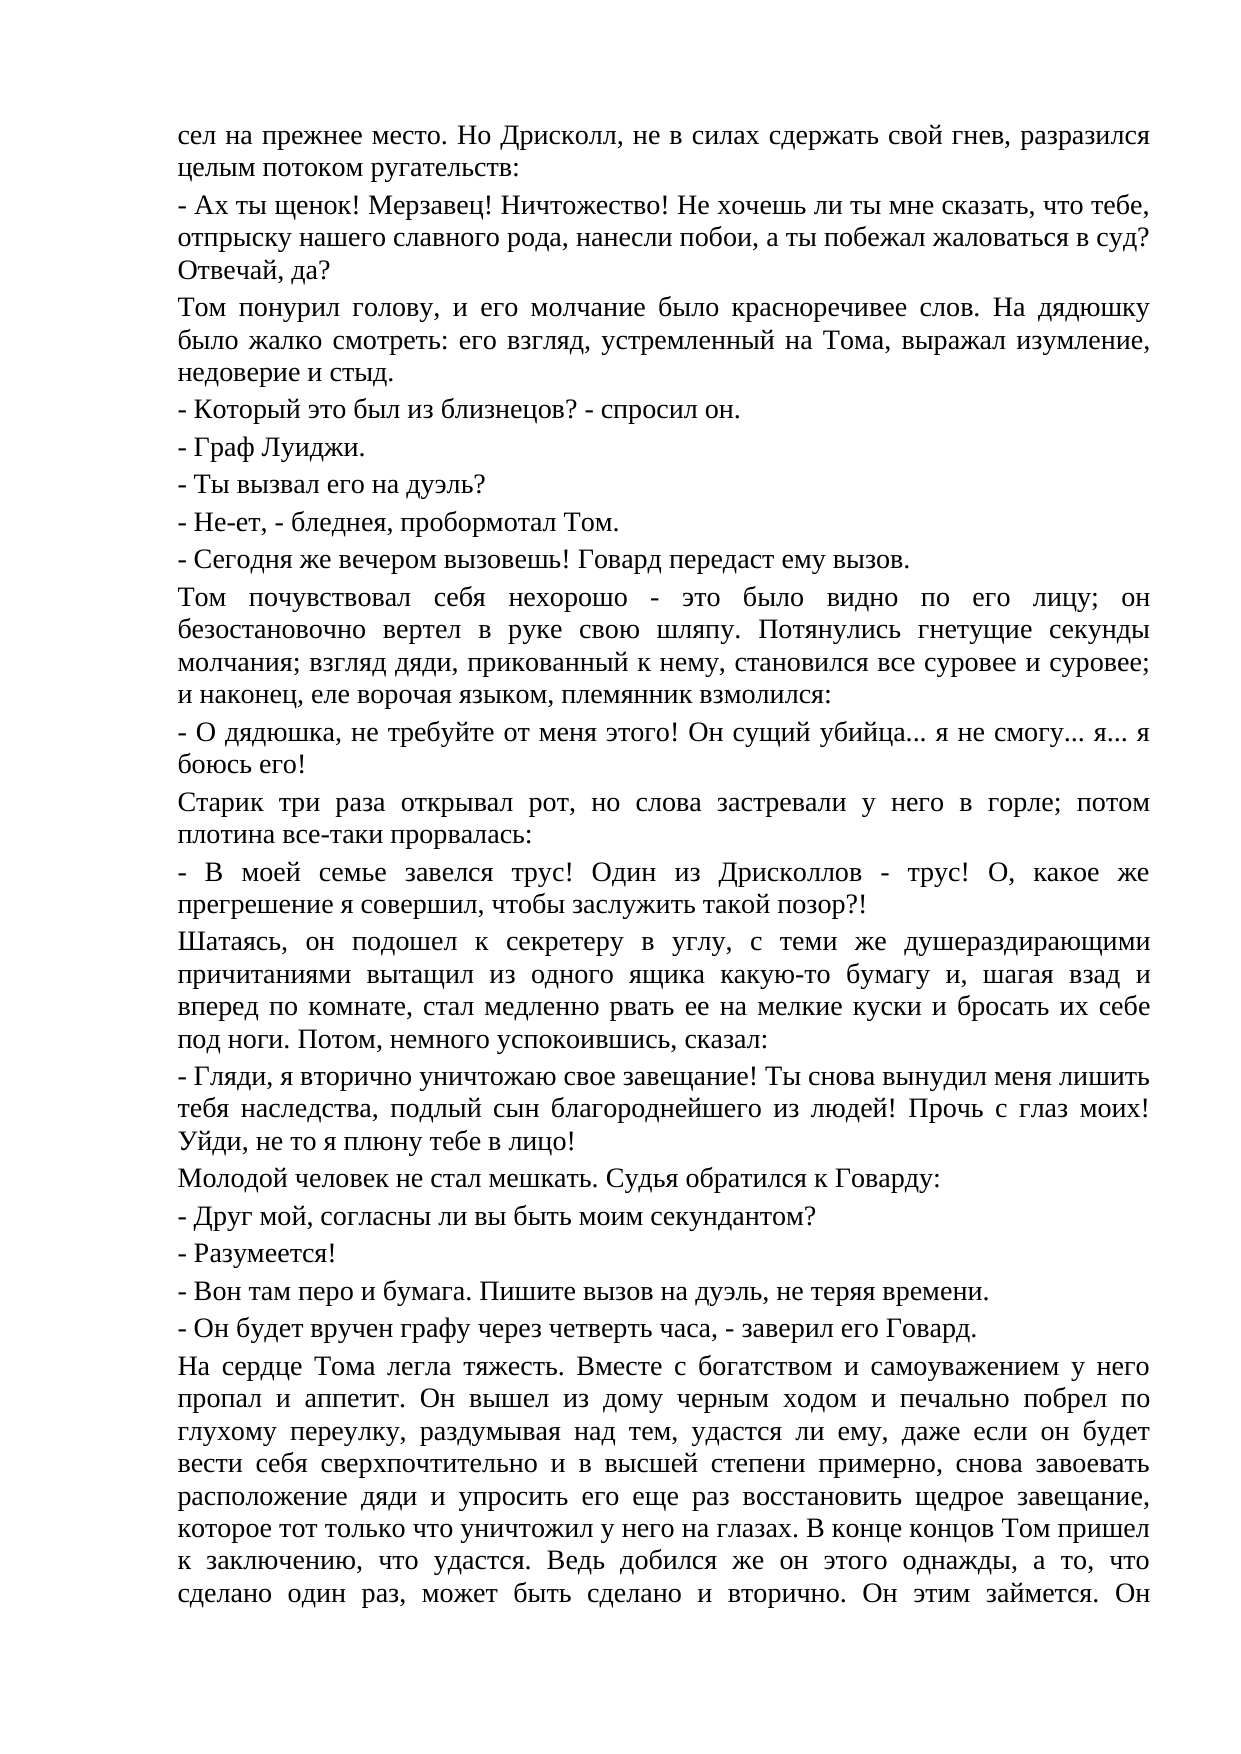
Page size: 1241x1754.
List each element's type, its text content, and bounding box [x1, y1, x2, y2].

text - В моей семье завелся трус! Один из Дрисколлов - трус! О, какое же прегрешение я совершил, чтобы заслужить такой позор?! [177, 854, 1152, 919]
text - Он будет вручен графу через четверть часа, - заверил его Говард. [177, 1311, 1152, 1344]
text Молодой человек не стал мешкать. Судья обратился к Говарду: [177, 1161, 1152, 1194]
text - Вон там перо и бумага. Пишите вызов на дуэль, не теряя времени. [177, 1274, 1152, 1306]
text Том понурил голову, и его молчание было красноречивее слов. На дядюшку было жалко смотреть: его взгляд, устремленный на Тома, выражал изумление, недоверие и стыд. [177, 290, 1152, 387]
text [177, 118, 1152, 183]
text - Друг мой, согласны ли вы быть моим секундантом? [177, 1199, 1152, 1231]
text Шатаясь, он подошел к секретеру в углу, с теми же душераздирающими причитаниями вытащил из одного ящика какую-то бумагу и, шагая взад и вперед по комнате, стал медленно рвать ее на мелкие куски и бросать их себе под ноги. Потом, немного успокоившись, сказал: [177, 924, 1152, 1054]
text - Разумеется! [177, 1236, 1152, 1269]
text - Не-ет, - бледнея, пробормотал Том. [177, 505, 1152, 537]
text - Сегодня же вечером вызовешь! Говард передаст ему вызов. [177, 543, 1152, 575]
text - О дядюшка, не требуйте от меня этого! Он сущий убийца... я не смогу... я... я боюсь его! [177, 715, 1152, 779]
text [177, 1349, 1152, 1608]
text - Ты вызвал его на дуэль? [177, 468, 1152, 500]
text - Ах ты щенок! Мерзавец! Ничтожество! Не хочешь ли ты мне сказать, что тебе, отпрыску нашего славного рода, нанесли побои, а ты побежал жаловаться в суд? Отвечай, да? [177, 188, 1152, 285]
text - Гляди, я вторично уничтожаю свое завещание! Ты снова вынудил меня лишить тебя наследства, подлый сын благороднейшего из людей! Прочь с глаз моих! Уйди, не то я плюну тебе в лицо! [177, 1059, 1152, 1156]
text - Граф Луиджи. [177, 430, 1152, 462]
text - Который это был из близнецов? - спросил он. [177, 393, 1152, 425]
text Старик три раза открывал рот, но слова застревали у него в горле; потом плотина все-таки прорвалась: [177, 785, 1152, 849]
text Том почувствовал себя нехорошо - это было видно по его лицу; он безостановочно вертел в руке свою шляпу. Потянулись гнетущие секунды молчания; взгляд дяди, прикованный к нему, становился все суровее и суровее; и наконец, еле ворочая языком, племянник взмолился: [177, 580, 1152, 710]
